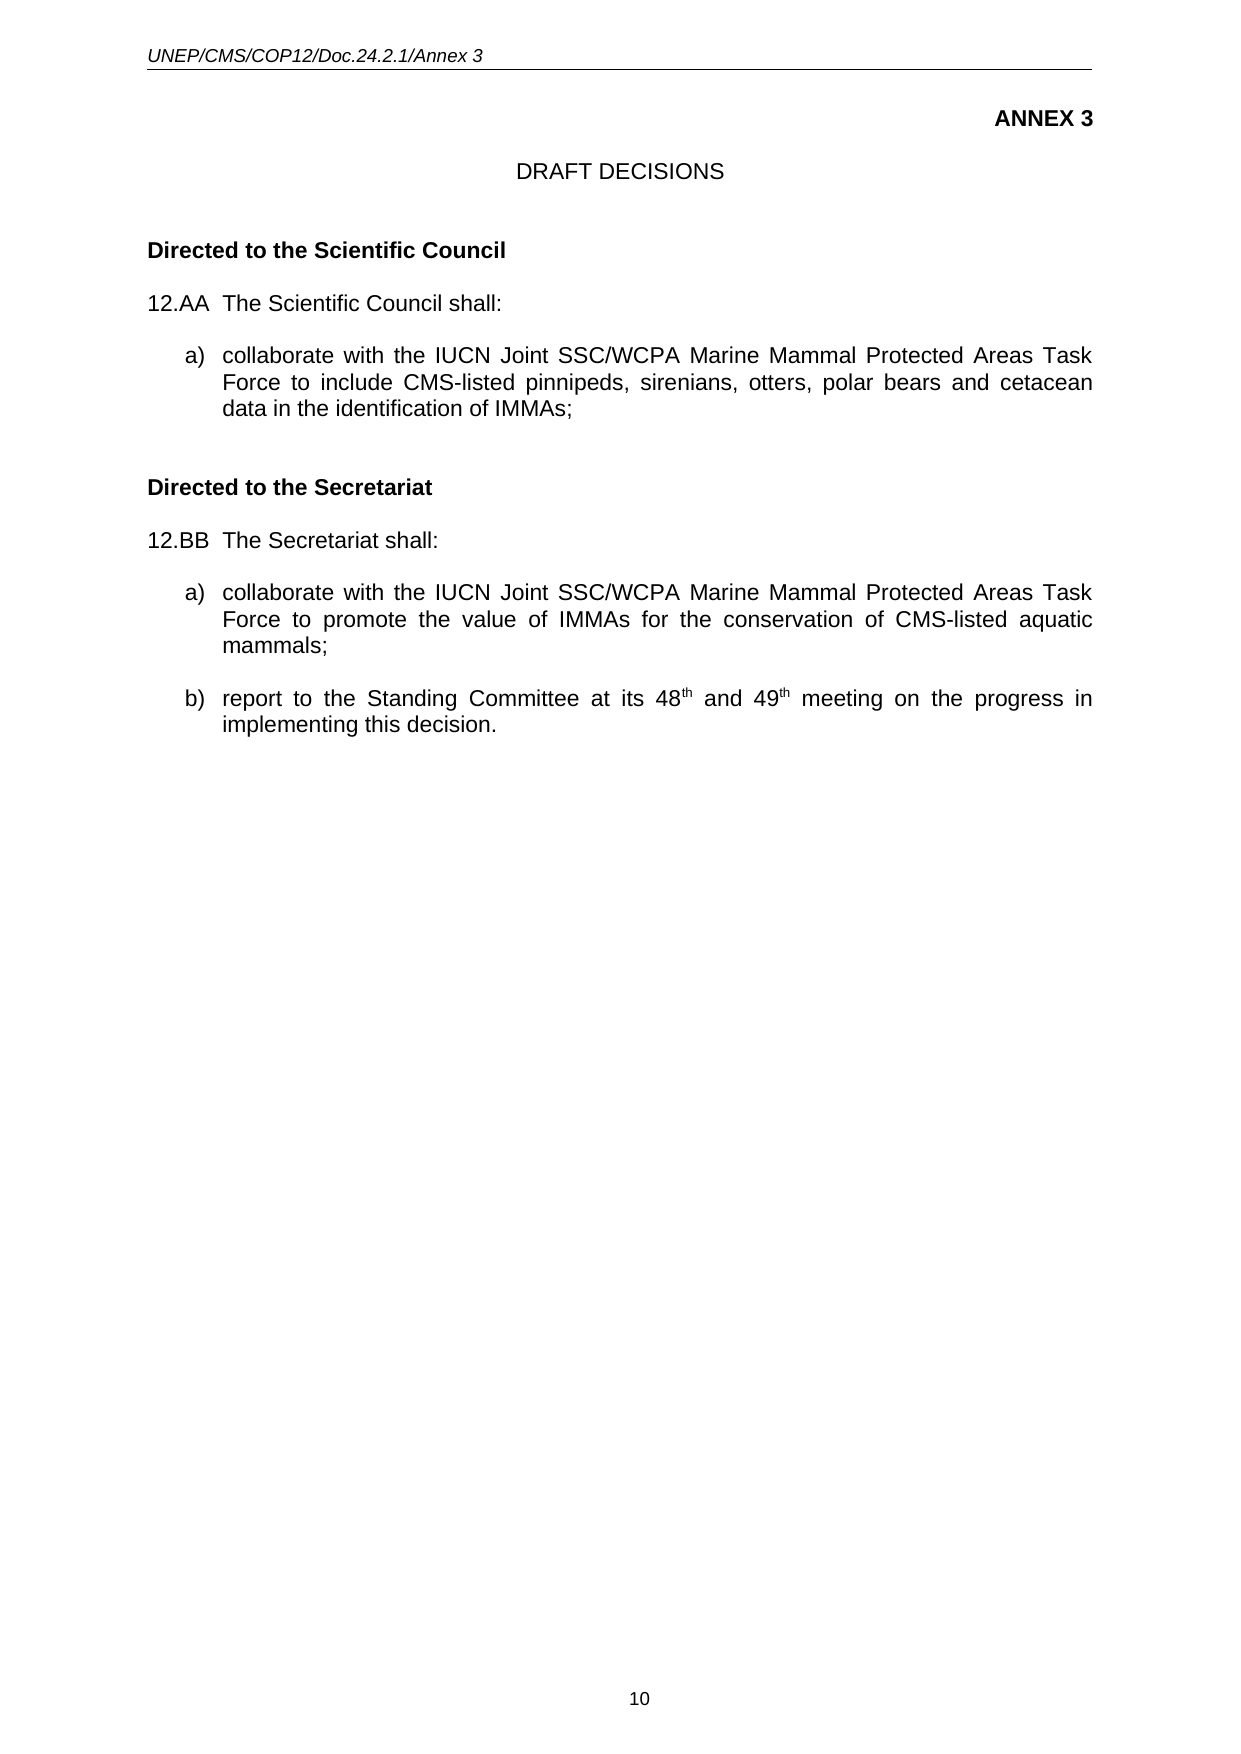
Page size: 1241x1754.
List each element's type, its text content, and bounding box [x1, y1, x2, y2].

text 12.AA The Scientific Council shall: [147, 289, 1093, 316]
text Annex 3 [147, 105, 1093, 131]
list collaborate with the IUCN Joint SSC/WCPA Marine Mammal Protected Areas Task Force to include CMS-listed pinnipeds, sirenians, otters, polar bears and cetacean data in the identification of IMMAs; [184, 342, 1093, 421]
text Directed to the Scientific Council [147, 237, 1093, 263]
text Directed to the Secretariat [147, 474, 1093, 500]
list report to the Standing Committee at its 48th and 49th meeting on the progress in implementing this decision. [184, 685, 1093, 737]
text DRAFT DECISIONS [147, 158, 1093, 184]
text 12.BB The Secretariat shall: [147, 527, 1093, 553]
list collaborate with the IUCN Joint SSC/WCPA Marine Mammal Protected Areas Task Force to promote the value of IMMAs for the conservation of CMS-listed aquatic mammals; [184, 579, 1093, 658]
